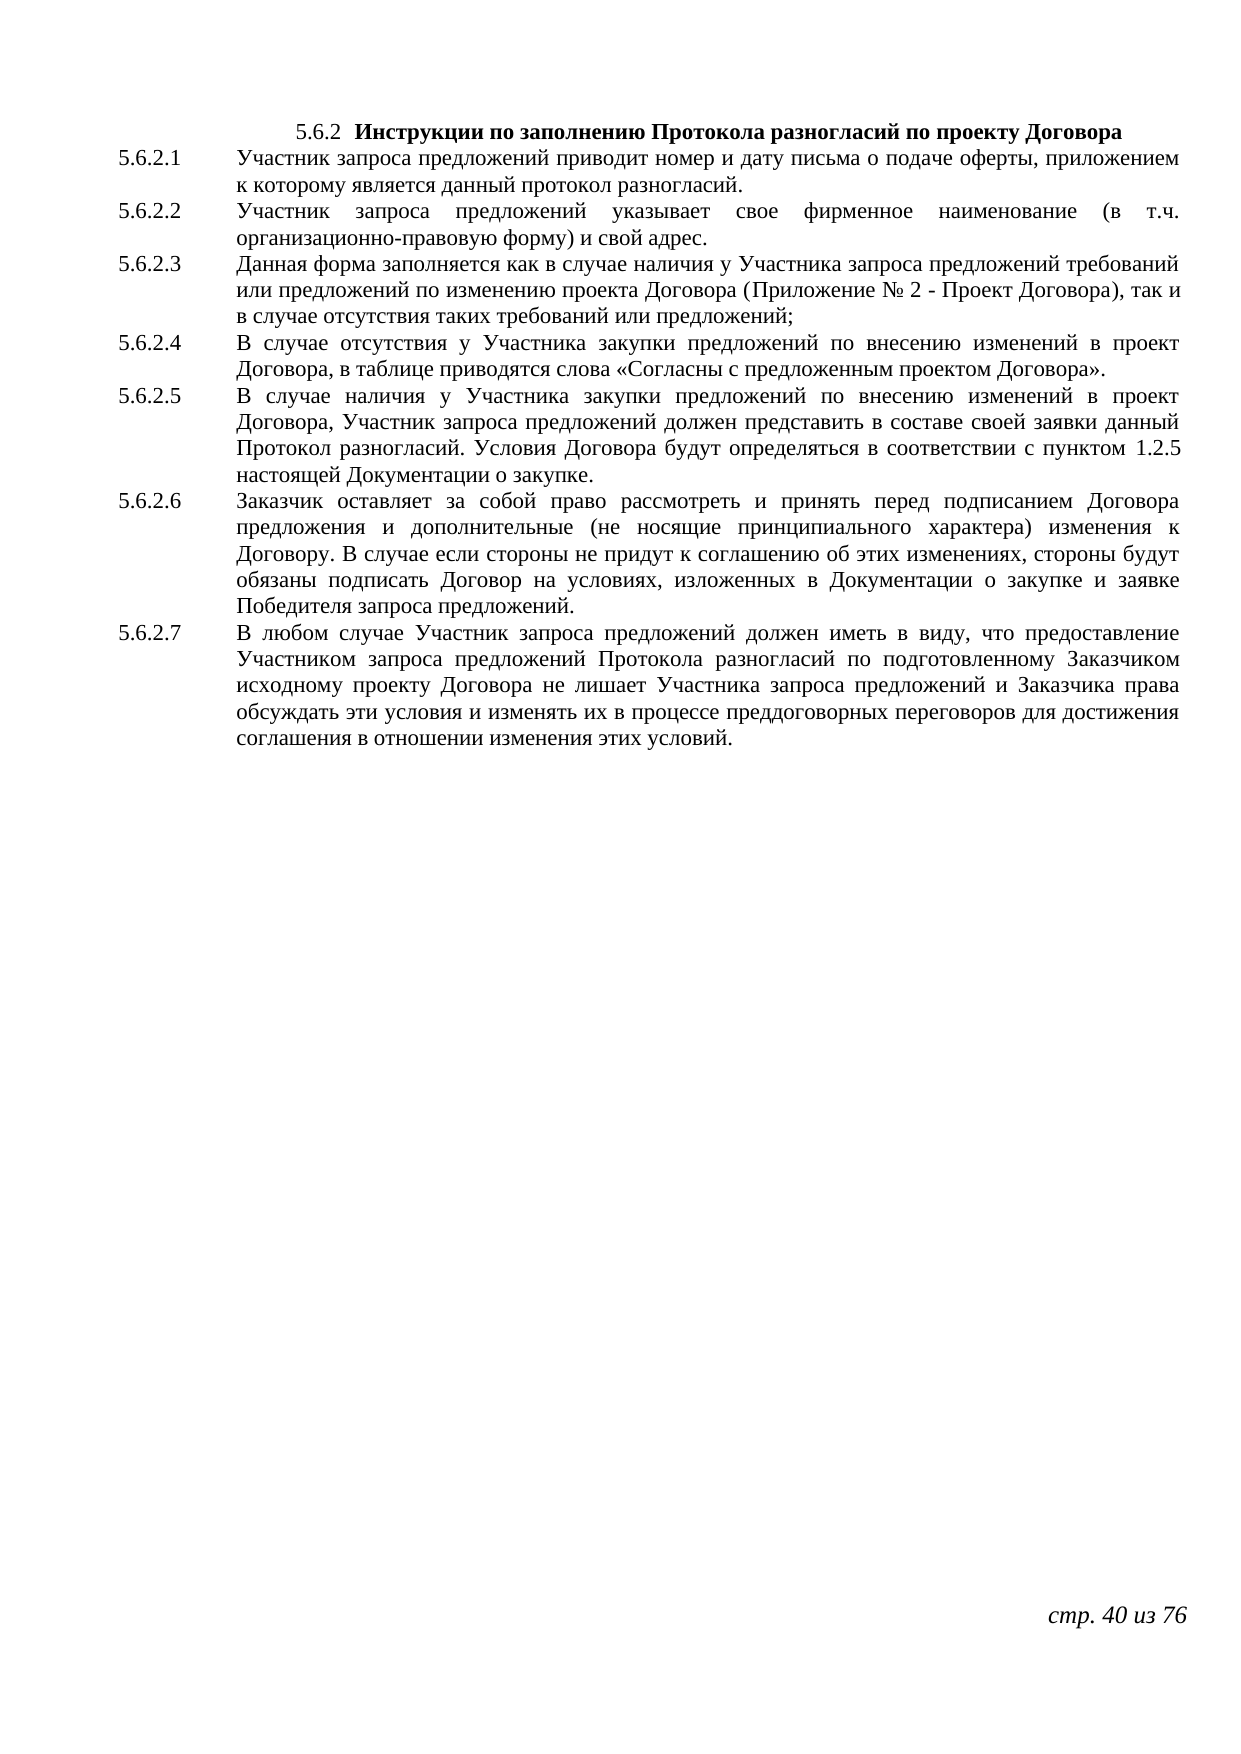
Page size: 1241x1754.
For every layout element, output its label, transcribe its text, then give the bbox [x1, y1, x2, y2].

text В случае наличия у Участника закупки предложений по внесению изменений в проект Договора, Участник запроса предложений должен представить в составе своей заявки данный Протокол разногласий. Условия Договора будут определяться в соответствии с пунктом 1.2.5 настоящей Документации о закупке. [118, 382, 1181, 487]
text Заказчик оставляет за собой право рассмотреть и принять перед подписанием Договора предложения и дополнительные (не носящие принципиального характера) изменения к Договору. В случае если стороны не придут к соглашению об этих изменениях, стороны будут обязаны подписать Договор на условиях, изложенных в Документации о закупке и заявке Победителя запроса предложений. [118, 487, 1181, 619]
text Данная форма заполняется как в случае наличия у Участника запроса предложений требований или предложений по изменению проекта Договора (Приложение № 2 - Проект Договора), так и в случае отсутствия таких требований или предложений; [118, 250, 1181, 329]
text Участник запроса предложений приводит номер и дату письма о подаче оферты, приложением к которому является данный протокол разногласий. [118, 144, 1181, 197]
text Инструкции по заполнению Протокола разногласий по проекту Договора [236, 118, 1181, 144]
text В любом случае Участник запроса предложений должен иметь в виду, что предоставление Участником запроса предложений Протокола разногласий по подготовленному Заказчиком исходному проекту Договора не лишает Участника запроса предложений и Заказчика права обсуждать эти условия и изменять их в процессе преддоговорных переговоров для достижения соглашения в отношении изменения этих условий. [118, 619, 1181, 751]
text Участник запроса предложений указывает свое фирменное наименование (в т.ч. организационно-правовую форму) и свой адрес. [118, 197, 1181, 250]
text В случае отсутствия у Участника закупки предложений по внесению изменений в проект Договора, в таблице приводятся слова «Согласны с предложенным проектом Договора». [118, 329, 1181, 382]
